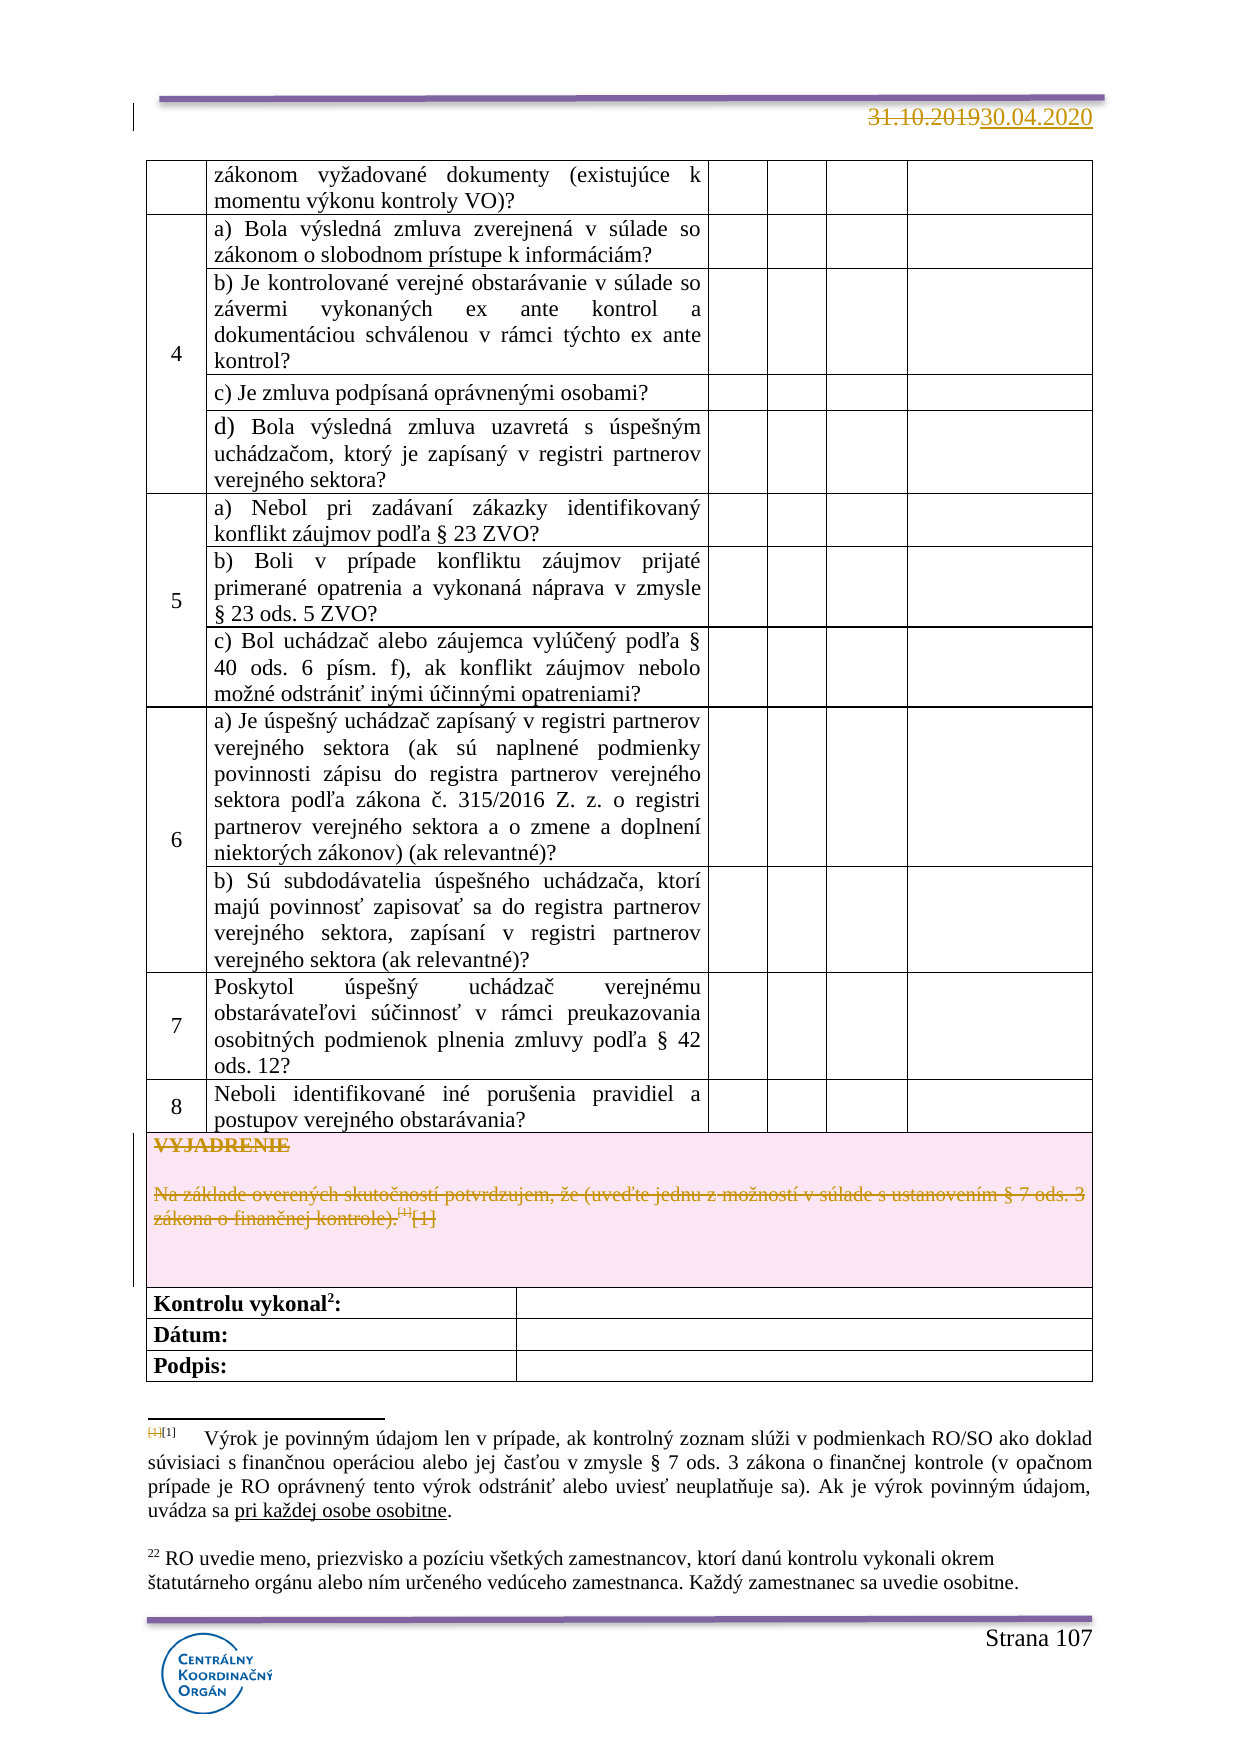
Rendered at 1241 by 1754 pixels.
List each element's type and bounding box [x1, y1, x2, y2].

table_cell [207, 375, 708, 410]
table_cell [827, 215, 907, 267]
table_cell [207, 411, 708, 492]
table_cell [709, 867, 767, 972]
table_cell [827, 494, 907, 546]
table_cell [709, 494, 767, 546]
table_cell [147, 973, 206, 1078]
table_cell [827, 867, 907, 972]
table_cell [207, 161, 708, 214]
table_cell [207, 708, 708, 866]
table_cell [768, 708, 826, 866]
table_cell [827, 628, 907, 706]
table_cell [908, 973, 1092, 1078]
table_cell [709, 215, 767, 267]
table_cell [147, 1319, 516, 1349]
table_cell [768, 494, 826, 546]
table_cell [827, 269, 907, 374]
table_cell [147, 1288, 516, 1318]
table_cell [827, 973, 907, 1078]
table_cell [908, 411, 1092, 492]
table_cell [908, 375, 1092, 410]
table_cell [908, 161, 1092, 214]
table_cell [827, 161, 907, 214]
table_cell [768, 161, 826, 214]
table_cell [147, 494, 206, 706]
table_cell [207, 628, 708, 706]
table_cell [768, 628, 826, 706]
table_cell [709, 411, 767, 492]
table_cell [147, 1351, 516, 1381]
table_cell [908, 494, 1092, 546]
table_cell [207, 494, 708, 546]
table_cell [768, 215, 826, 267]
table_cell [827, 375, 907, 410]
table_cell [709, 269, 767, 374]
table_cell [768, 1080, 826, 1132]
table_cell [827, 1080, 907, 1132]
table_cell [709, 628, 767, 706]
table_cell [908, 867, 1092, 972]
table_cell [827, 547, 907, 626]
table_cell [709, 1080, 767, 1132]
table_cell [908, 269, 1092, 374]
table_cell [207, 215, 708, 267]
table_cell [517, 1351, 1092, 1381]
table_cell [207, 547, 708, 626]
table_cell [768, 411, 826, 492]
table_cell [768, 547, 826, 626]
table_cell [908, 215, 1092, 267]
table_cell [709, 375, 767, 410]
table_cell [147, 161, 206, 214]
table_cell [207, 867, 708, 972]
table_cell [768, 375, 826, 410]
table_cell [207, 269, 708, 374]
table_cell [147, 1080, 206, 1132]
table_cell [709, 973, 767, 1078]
picture [159, 1631, 272, 1713]
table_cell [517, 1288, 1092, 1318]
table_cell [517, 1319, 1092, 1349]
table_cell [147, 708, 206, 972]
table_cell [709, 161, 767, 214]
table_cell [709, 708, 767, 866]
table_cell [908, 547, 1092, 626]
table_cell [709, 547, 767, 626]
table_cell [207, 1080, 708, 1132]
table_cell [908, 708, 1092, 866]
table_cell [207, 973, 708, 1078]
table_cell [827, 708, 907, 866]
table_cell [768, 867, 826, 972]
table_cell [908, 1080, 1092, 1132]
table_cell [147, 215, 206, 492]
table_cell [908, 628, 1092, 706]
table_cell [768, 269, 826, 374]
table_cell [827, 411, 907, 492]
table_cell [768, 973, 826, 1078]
